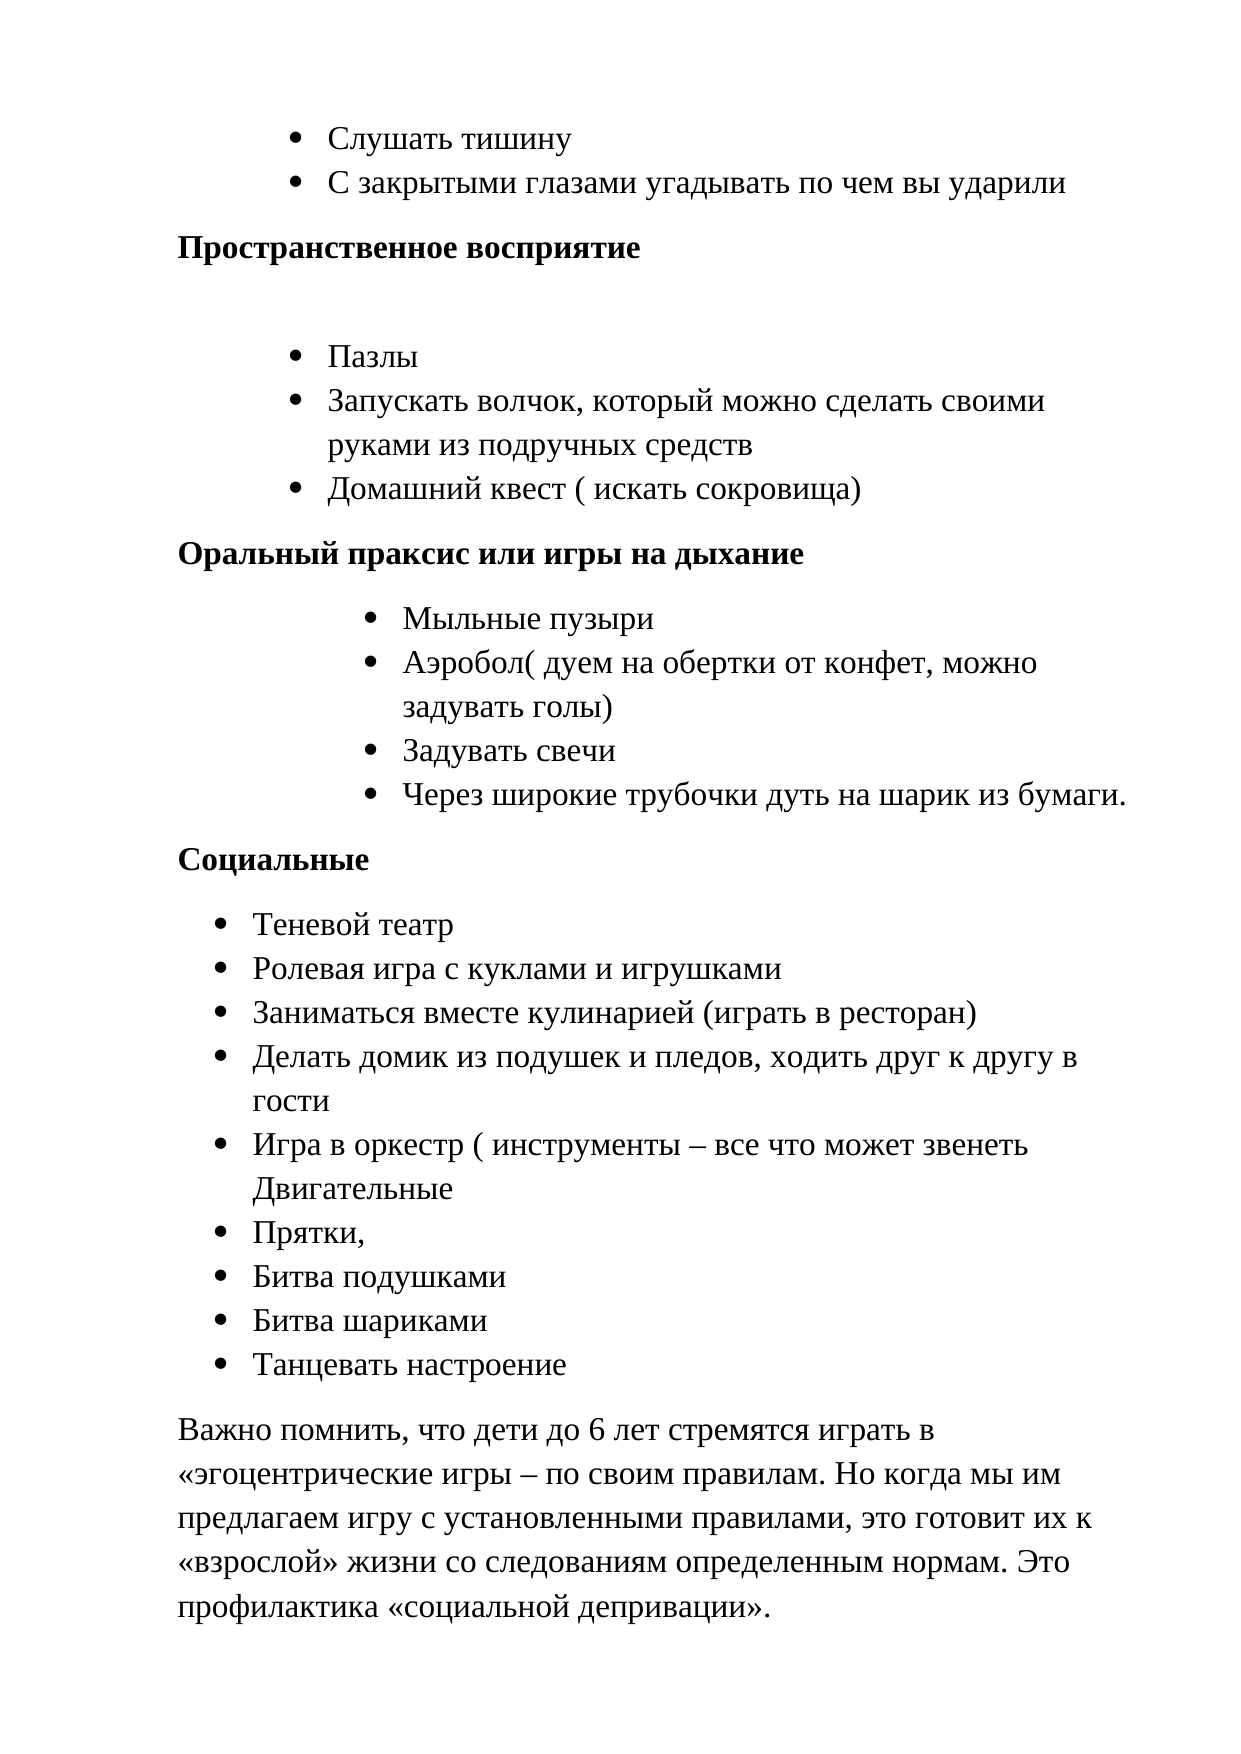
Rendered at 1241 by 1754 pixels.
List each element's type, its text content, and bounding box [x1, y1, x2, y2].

list Двигательные [252, 1168, 1152, 1207]
text Оральный праксис или игры на дыхание [177, 533, 1152, 571]
list Через широкие трубочки дуть на шарик из бумаги. [365, 774, 1152, 813]
list Аэробол( дуем на обертки от конфет, можно задувать голы) [365, 642, 1152, 724]
list Прятки, [215, 1212, 1152, 1251]
list Ролевая игра с куклами и игрушками [215, 948, 1152, 986]
list Битва подушками [215, 1257, 1152, 1295]
list Пазлы [290, 336, 1152, 374]
text Важно помнить, что дети до 6 лет стремятся играть в «эгоцентрические игры – по своим правилам. Но когда мы им предлагаем игру с установленными правилами, это готовит их к «взрослой» жизни со следованиям определенным нормам. Это профилактика «социальной депривации». [177, 1409, 1152, 1624]
list Заниматься вместе кулинарией (играть в ресторан) [215, 992, 1152, 1031]
list Мыльные пузыри [365, 598, 1152, 636]
list Игра в оркестр ( инструменты – все что может звенеть [215, 1124, 1152, 1163]
text Социальные [177, 839, 1152, 877]
list Запускать волчок, который можно сделать своими руками из подручных средств [290, 380, 1152, 462]
text Пространственное восприятие [177, 227, 1152, 265]
list Танцевать настроение [215, 1345, 1152, 1383]
list Битва шариками [215, 1301, 1152, 1339]
list Задувать свечи [365, 730, 1152, 768]
list Слушать тишину [290, 118, 1152, 156]
list Домашний квест ( искать сокровища) [290, 468, 1152, 507]
list Теневой театр [215, 904, 1152, 942]
list С закрытыми глазами угадывать по чем вы ударили [290, 162, 1152, 201]
list Делать домик из подушек и пледов, ходить друг к другу в гости [215, 1036, 1152, 1119]
